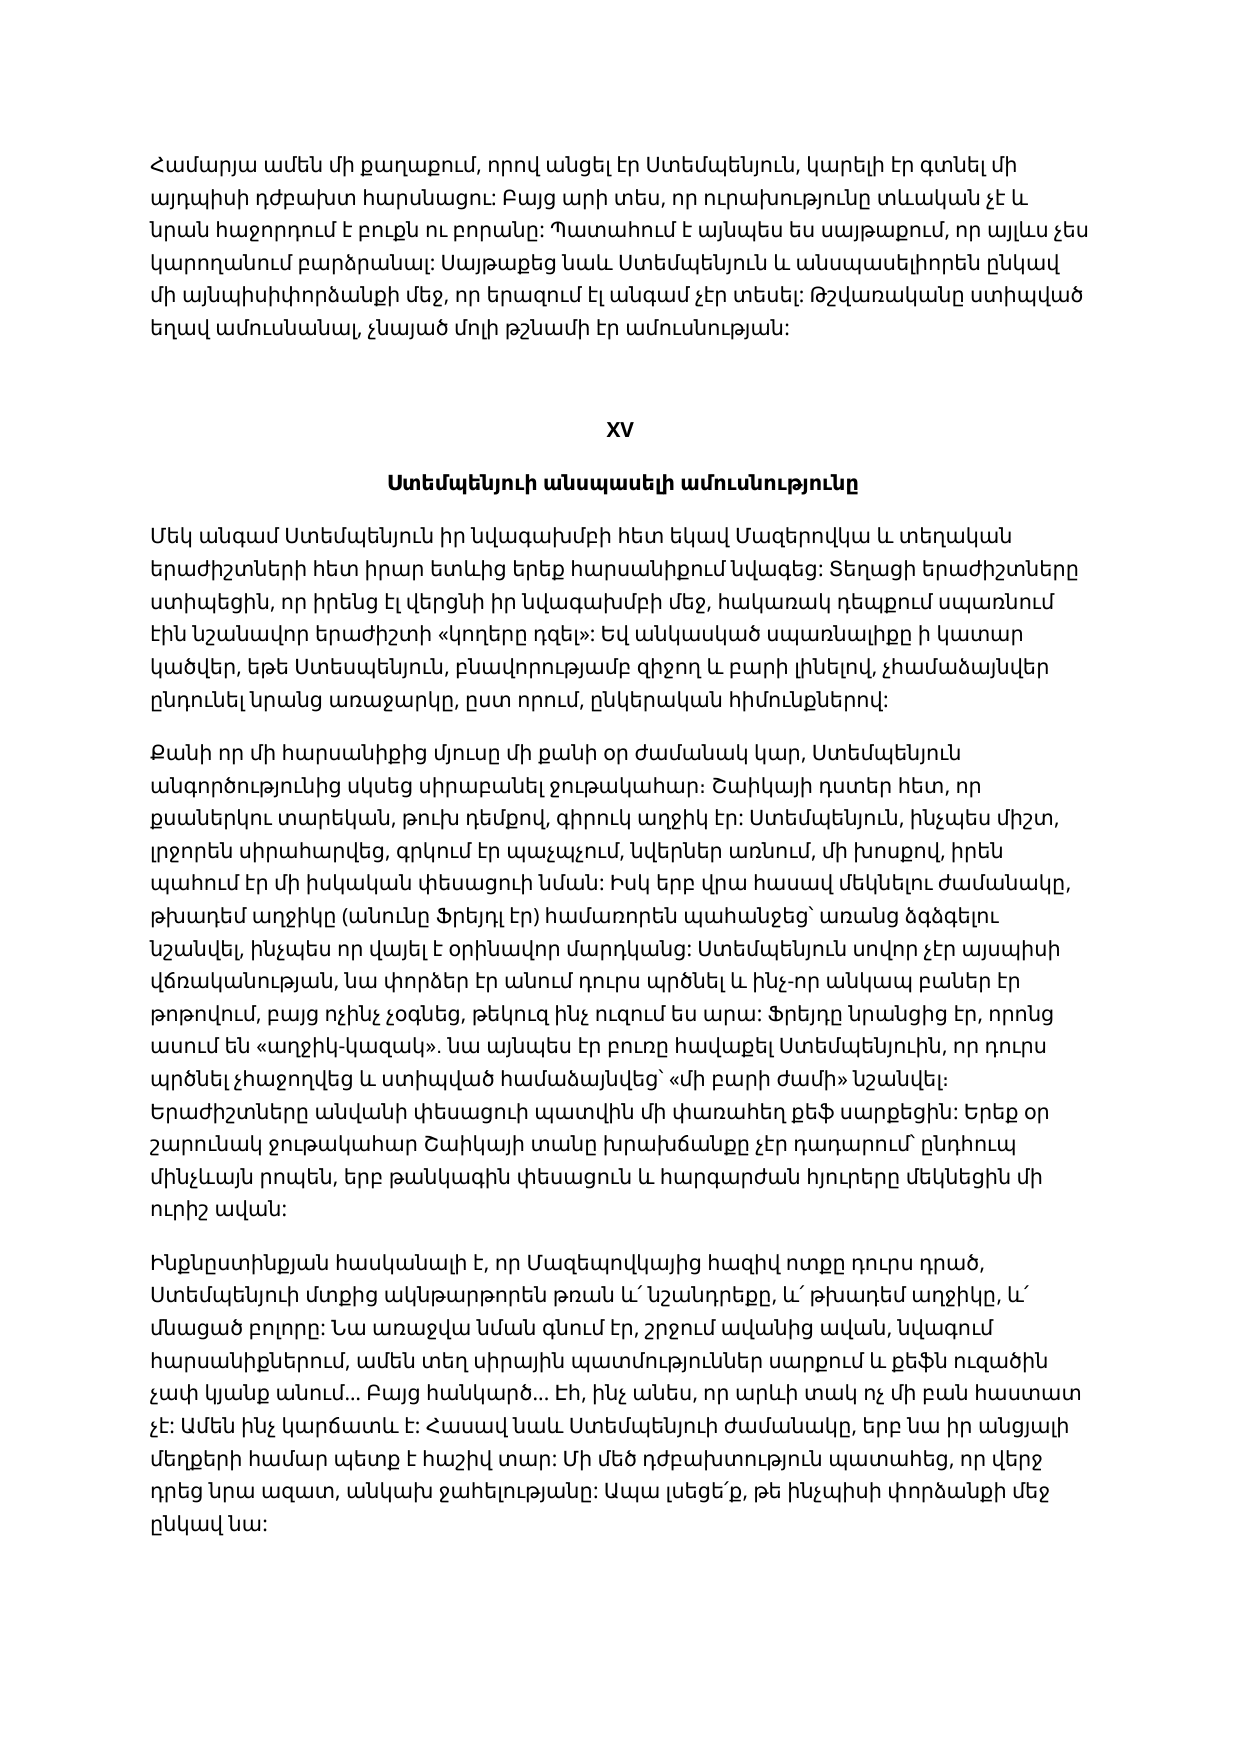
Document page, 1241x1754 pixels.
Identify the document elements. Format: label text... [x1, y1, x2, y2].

text Համարյա ամեն մի քաղաքում, որով անցել էր Ստեմպենյուն, կարելի էր գտնել մի այդպիսի դժբախտ հարսնացու: Բայց արի տես, որ ուրախությունը տևական չէ և նրան հաջորդում է բուքն ու բորանը: Պատահում է այնպես ես սայթաքում, որ այլևս չես կարողանում բարձրանալ: Սայթաքեց նաև Ստեմպենյուն և անսպասելիորեն ընկավ մի այնպիսիփորձանքի մեջ, որ երազում էլ անգամ չէր տեսել: Թշվառականը ստիպված եղավ ամուսնանալ, չնայած մոլի թշնամի էր ամուսնության: [150, 150, 1090, 341]
text XV [150, 415, 1090, 443]
text Մեկ անգամ Ստեմպենյուն իր նվագախմբի հետ եկավ Մազերովկա և տեղական երաժիշտների հետ իրար ետևից երեք հարսանիքում նվագեց: Տեղացի երաժիշտները ստիպեցին, որ իրենց էլ վերցնի իր նվագախմբի մեջ, հակառակ դեպքում սպառնում էին նշանավոր երաժիշտի «կողերը դզել»: Եվ անկասկած սպառնալիքը ի կատար կածվեր, եթե Ստեսպենյուն, բնավորությամբ զիջող և բարի լինելով, չհամաձայնվեր ընդունել նրանց առաջարկը, ըստ որում, ընկերական հիմունքներով: [150, 522, 1090, 713]
text Քանի որ մի հարսանիքից մյուսը մի քանի օր ժամանակ կար, Ստեմպենյուն անգործությունից սկսեց սիրաբանել ջութակահար։ Շաիկայի դստեր հետ, որ քսաներկու տարեկան, թուխ դեմքով, գիրուկ աղջիկ էր: Ստեմպենյուն, ինչպես միշտ, լրջորեն սիրահարվեց, գրկում էր պաչպչում, նվերներ առնում, մի խոսքով, իրեն պահում էր մի իսկական փեսացուի նման: Իսկ երբ վրա հասավ մեկնելու ժամանակը, թխադեմ աղջիկը (անունը Ֆրեյդլ էր) համառորեն պահանջեց՝ առանց ձգձգելու նշանվել, ինչպես որ վայել է օրինավոր մարդկանց: Ստեմպենյուն սովոր չէր այսպիսի վճռականության, նա փորձեր էր անում դուրս պրծնել և ինչ-որ անկապ բաներ էր թոթովում, բայց ոչինչ չօգնեց, թեկուզ ինչ ուզում ես արա: Ֆրեյդը նրանցից էր, որոնց ասում են «աղջիկ-կազակ». նա այնպես էր բուռը հավաքել Ստեմպենյուին, որ դուրս պրծնել չհաջողվեց և ստիպված համաձայնվեց՝ «մի բարի ժամի» նշանվել։ Երաժիշտները անվանի փեսացուի պատվին մի փառահեղ քեֆ սարքեցին: Երեք օր շարունակ ջութակահար Շաիկայի տանը խրախճանքը չէր դադարում՝ ընդհուպ մինչևայն րոպեն, երբ թանկագին փեսացուն և հարգարժան հյուրերը մեկնեցին մի ուրիշ ավան: [150, 738, 1090, 1223]
text Ստեմպենյուի անսպասելի ամուսնությունը [150, 468, 1090, 497]
text Ինքնըստինքյան հասկանալի է, որ Մազեպովկայից հազիվ ոտքը դուրս դրած, Ստեմպենյուի մտքից ակնթարթորեն թռան և՛ նշանդրեքը, և՛ թխադեմ աղջիկը, և՛ մնացած բոլորը: Նա առաջվա նման գնում էր, շրջում ավանից ավան, նվագում հարսանիքներում, ամեն տեղ սիրային պատմություններ սարքում և քեֆն ուզածին չափ կյանք անում… Բայց հանկարծ... Էհ, ինչ անես, որ արևի տակ ոչ մի բան հաստատ չէ: Ամեն ինչ կարճատև է: Հասավ նաև Ստեմպենյուի ժամանակը, երբ նա իր անցյալի մեղքերի համար պետք է հաշիվ տար: Մի մեծ դժբախտություն պատահեց, որ վերջ դրեց նրա ազատ, անկախ ջահելությանը: Ապա լսեցե՛ք, թե ինչպիսի փորձանքի մեջ ընկավ նա: [150, 1248, 1090, 1537]
